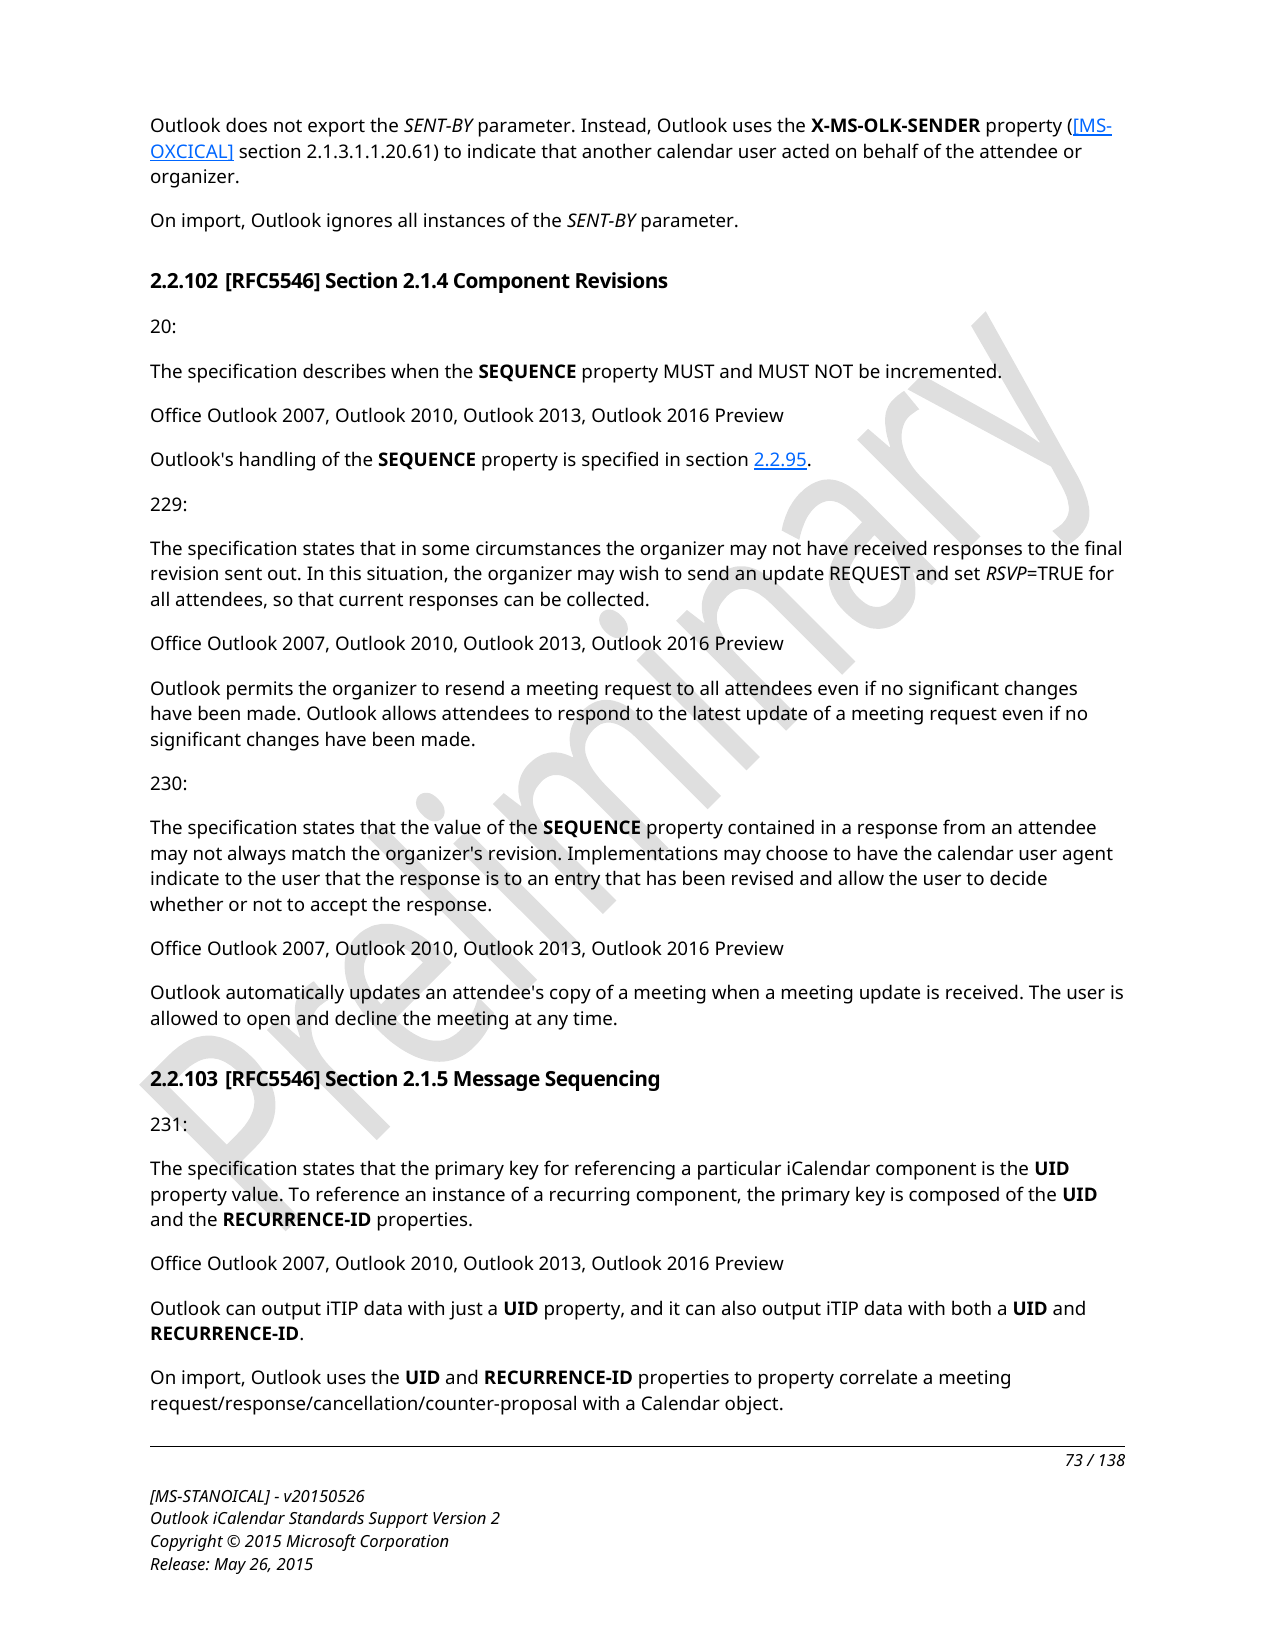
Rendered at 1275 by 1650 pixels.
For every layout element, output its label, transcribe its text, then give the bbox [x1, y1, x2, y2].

subtitle [RFC5546] Section 2.1.4 Component Revisions [150, 267, 1125, 295]
text Office Outlook 2007, Outlook 2010, Outlook 2013, Outlook 2016 Preview [150, 402, 1125, 428]
text C0020: [150, 314, 1125, 339]
text V0229: [150, 491, 1125, 516]
text Office Outlook 2007, Outlook 2010, Outlook 2013, Outlook 2016 Preview [150, 935, 1125, 961]
text Outlook automatically updates an attendee's copy of a meeting when a meeting update is received. The user is allowed to open and decline the meeting at any time. [150, 979, 1125, 1031]
text The specification states that the primary key for referencing a particular iCalendar component is the UID property value. To reference an instance of a recurring component, the primary key is composed of the UID and the RECURRENCE-ID properties. [150, 1155, 1125, 1232]
text The specification describes when the SEQUENCE property MUST and MUST NOT be incremented. [150, 358, 1125, 384]
text The specification states that in some circumstances the organizer may not have received responses to the final revision sent out. In this situation, the organizer may wish to send an update REQUEST and set RSVP=TRUE for all attendees, so that current responses can be collected. [150, 535, 1125, 612]
text V0230: [150, 770, 1125, 796]
text Office Outlook 2007, Outlook 2010, Outlook 2013, Outlook 2016 Preview [150, 631, 1125, 656]
text On import, Outlook ignores all instances of the SENT-BY parameter. [150, 208, 1125, 233]
subtitle [RFC5546] Section 2.1.5 Message Sequencing [150, 1064, 1125, 1092]
text Outlook can output iTIP data with just a UID property, and it can also output iTIP data with both a UID and RECURRENCE-ID. [150, 1295, 1125, 1346]
text Office Outlook 2007, Outlook 2010, Outlook 2013, Outlook 2016 Preview [150, 1251, 1125, 1276]
text Outlook's handling of the SEQUENCE property is specified in section 2.2.95. [150, 447, 1125, 472]
text On import, Outlook uses the UID and RECURRENCE-ID properties to property correlate a meeting request/response/cancellation/counter-proposal with a Calendar object. [150, 1365, 1125, 1416]
text Outlook does not export the SENT-BY parameter. Instead, Outlook uses the X-MS-OLK-SENDER property ([MS-OXCICAL] section 2.1.3.1.1.20.61) to indicate that another calendar user acted on behalf of the attendee or organizer. [150, 112, 1125, 189]
text V0231: [150, 1111, 1125, 1137]
text Outlook permits the organizer to resend a meeting request to all attendees even if no significant changes have been made. Outlook allows attendees to respond to the latest update of a meeting request even if no significant changes have been made. [150, 675, 1125, 751]
text The specification states that the value of the SEQUENCE property contained in a response from an attendee may not always match the organizer's revision. Implementations may choose to have the calendar user agent indicate to the user that the response is to an entry that has been revised and allow the user to decide whether or not to accept the response. [150, 814, 1125, 916]
